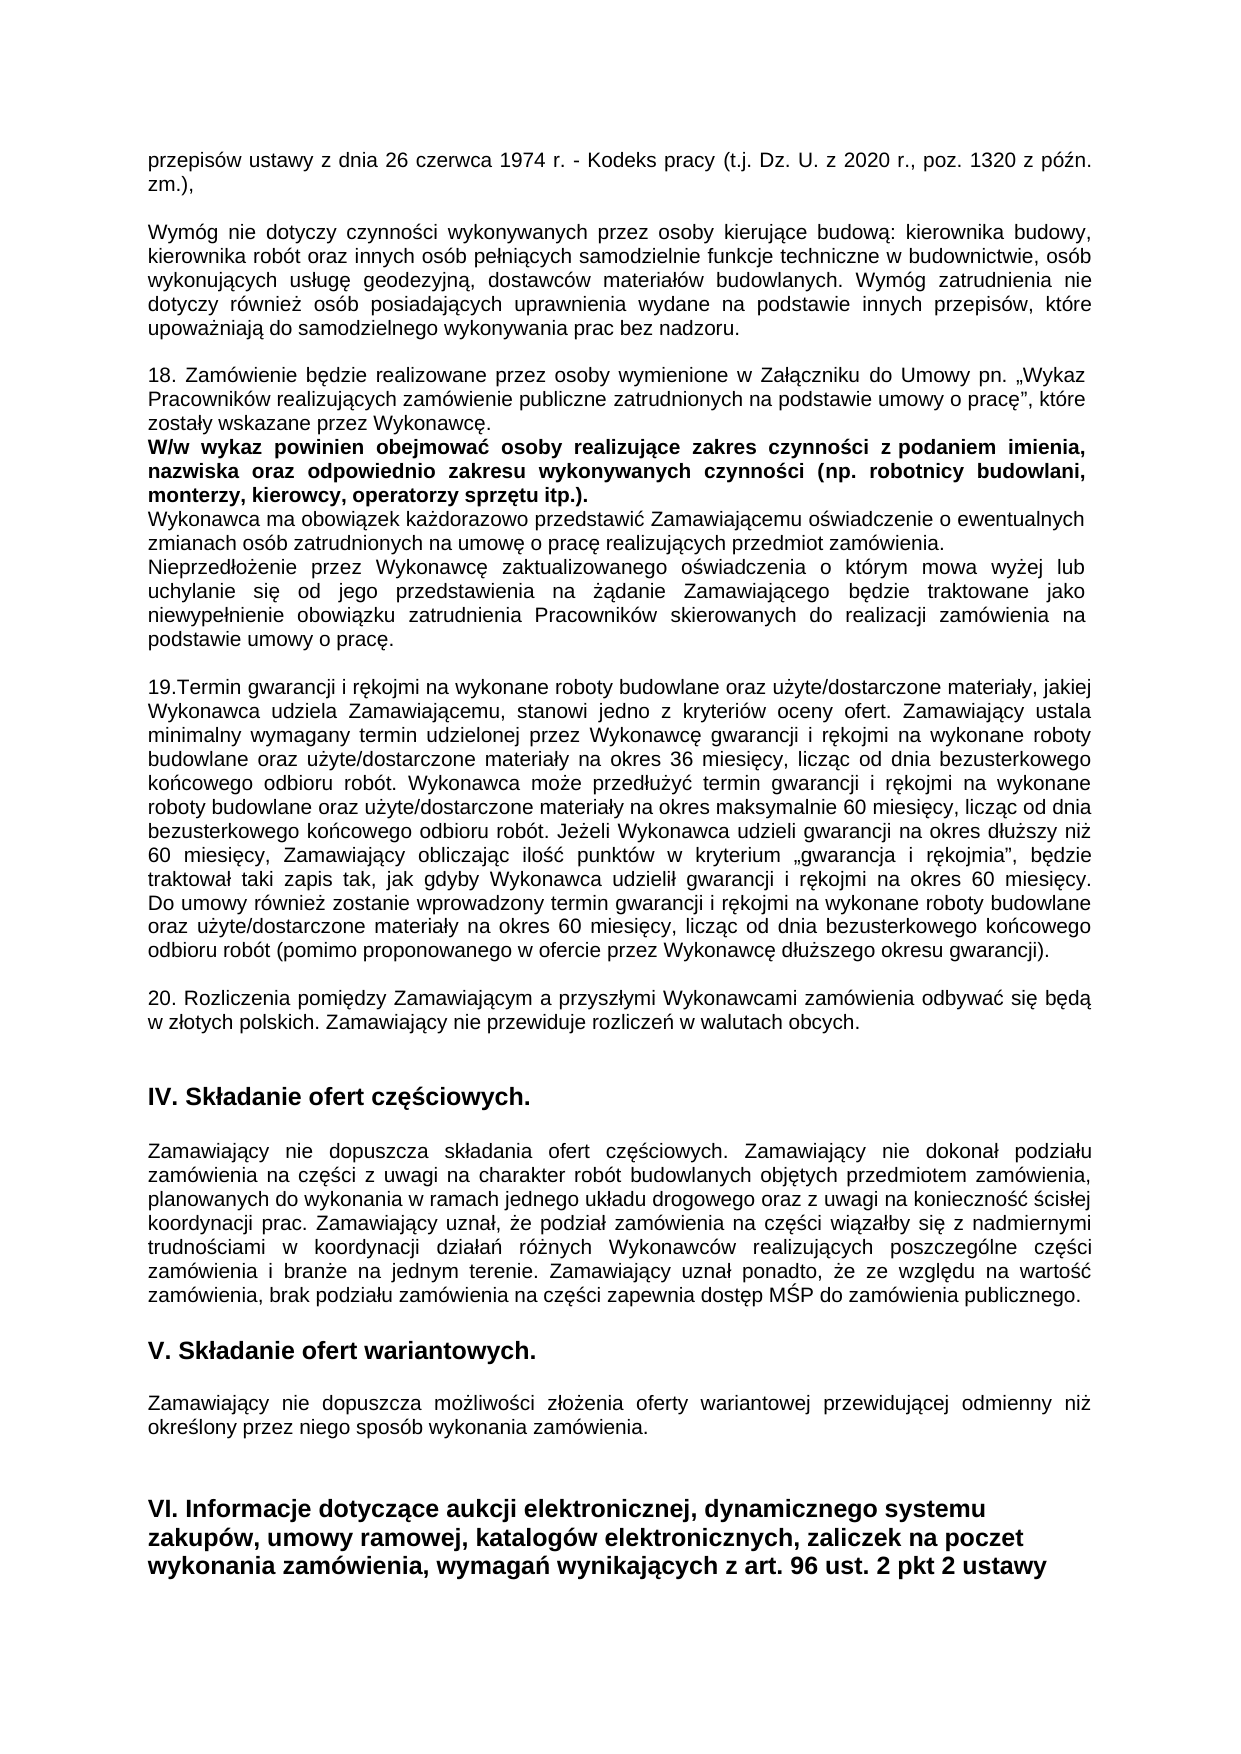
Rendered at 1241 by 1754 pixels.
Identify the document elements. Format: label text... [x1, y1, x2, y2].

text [148, 1494, 1093, 1580]
text Zamawiający nie dopuszcza składania ofert częściowych. Zamawiający nie dokonał podziału zamówienia na części z uwagi na charakter robót budowlanych objętych przedmiotem zamówienia, planowanych do wykonania w ramach jednego układu drogowego oraz z uwagi na konieczność ścisłej koordynacji prac. Zamawiający uznał, że podział zamówienia na części wiązałby się z nadmiernymi trudnościami w koordynacji działań różnych Wykonawców realizujących poszczególne części zamówienia i branże na jednym terenie. Zamawiający uznał ponadto, że ze względu na wartość zamówienia, brak podziału zamówienia na części zapewnia dostęp MŚP do zamówienia publicznego. [148, 1139, 1093, 1307]
text Wymóg nie dotyczy czynności wykonywanych przez osoby kierujące budową: kierownika budowy, kierownika robót oraz innych osób pełniących samodzielnie funkcje techniczne w budownictwie, osób wykonujących usługę geodezyjną, dostawców materiałów budowlanych. Wymóg zatrudnienia nie dotyczy również osób posiadających uprawnienia wydane na podstawie innych przepisów, które upoważniają do samodzielnego wykonywania prac bez nadzoru. [148, 219, 1093, 339]
text W/w wykaz powinien obejmować osoby realizujące zakres czynności z podaniem imienia, nazwiska oraz odpowiednio zakresu wykonywanych czynności (np. robotnicy budowlani, monterzy, kierowcy, operatorzy sprzętu itp.). [148, 435, 1086, 507]
text Nieprzedłożenie przez Wykonawcę zaktualizowanego oświadczenia o którym mowa wyżej lub uchylanie się od jego przedstawienia na żądanie Zamawiającego będzie traktowane jako niewypełnienie obowiązku zatrudnienia Pracowników skierowanych do realizacji zamówienia na podstawie umowy o pracę. [148, 555, 1086, 651]
text IV. Składanie ofert częściowych. [148, 1082, 1093, 1111]
text Wykonawca ma obowiązek każdorazowo przedstawić Zamawiającemu oświadczenie o ewentualnych zmianach osób zatrudnionych na umowę o pracę realizujących przedmiot zamówienia. [148, 507, 1086, 555]
text V. Składanie ofert wariantowych. [148, 1336, 1093, 1364]
text 19.Termin gwarancji i rękojmi na wykonane roboty budowlane oraz użyte/dostarczone materiały, jakiej Wykonawca udziela Zamawiającemu, stanowi jedno z kryteriów oceny ofert. Zamawiający ustala minimalny wymagany termin udzielonej przez Wykonawcę gwarancji i rękojmi na wykonane roboty budowlane oraz użyte/dostarczone materiały na okres 36 miesięcy, licząc od dnia bezusterkowego końcowego odbioru robót. Wykonawca może przedłużyć termin gwarancji i rękojmi na wykonane roboty budowlane oraz użyte/dostarczone materiały na okres maksymalnie 60 miesięcy, licząc od dnia bezusterkowego końcowego odbioru robót. Jeżeli Wykonawca udzieli gwarancji na okres dłuższy niż 60 miesięcy, Zamawiający obliczając ilość punktów w kryterium „gwarancja i rękojmia”, będzie traktował taki zapis tak, jak gdyby Wykonawca udzielił gwarancji i rękojmi na okres 60 miesięcy. Do umowy również zostanie wprowadzony termin gwarancji i rękojmi na wykonane roboty budowlane oraz użyte/dostarczone materiały na okres 60 miesięcy, licząc od dnia bezusterkowego końcowego odbioru robót (pomimo proponowanego w ofercie przez Wykonawcę dłuższego okresu gwarancji). [148, 675, 1093, 962]
text 18. Zamówienie będzie realizowane przez osoby wymienione w Załączniku do Umowy pn. „Wykaz Pracowników realizujących zamówienie publiczne zatrudnionych na podstawie umowy o pracę”, które zostały wskazane przez Wykonawcę. [148, 363, 1086, 435]
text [148, 148, 1093, 196]
text Zamawiający nie dopuszcza możliwości złożenia oferty wariantowej przewidującej odmienny niż określony przez niego sposób wykonania zamówienia. [148, 1391, 1093, 1439]
text 20. Rozliczenia pomiędzy Zamawiającym a przyszłymi Wykonawcami zamówienia odbywać się będą w złotych polskich. Zamawiający nie przewiduje rozliczeń w walutach obcych. [148, 986, 1093, 1034]
